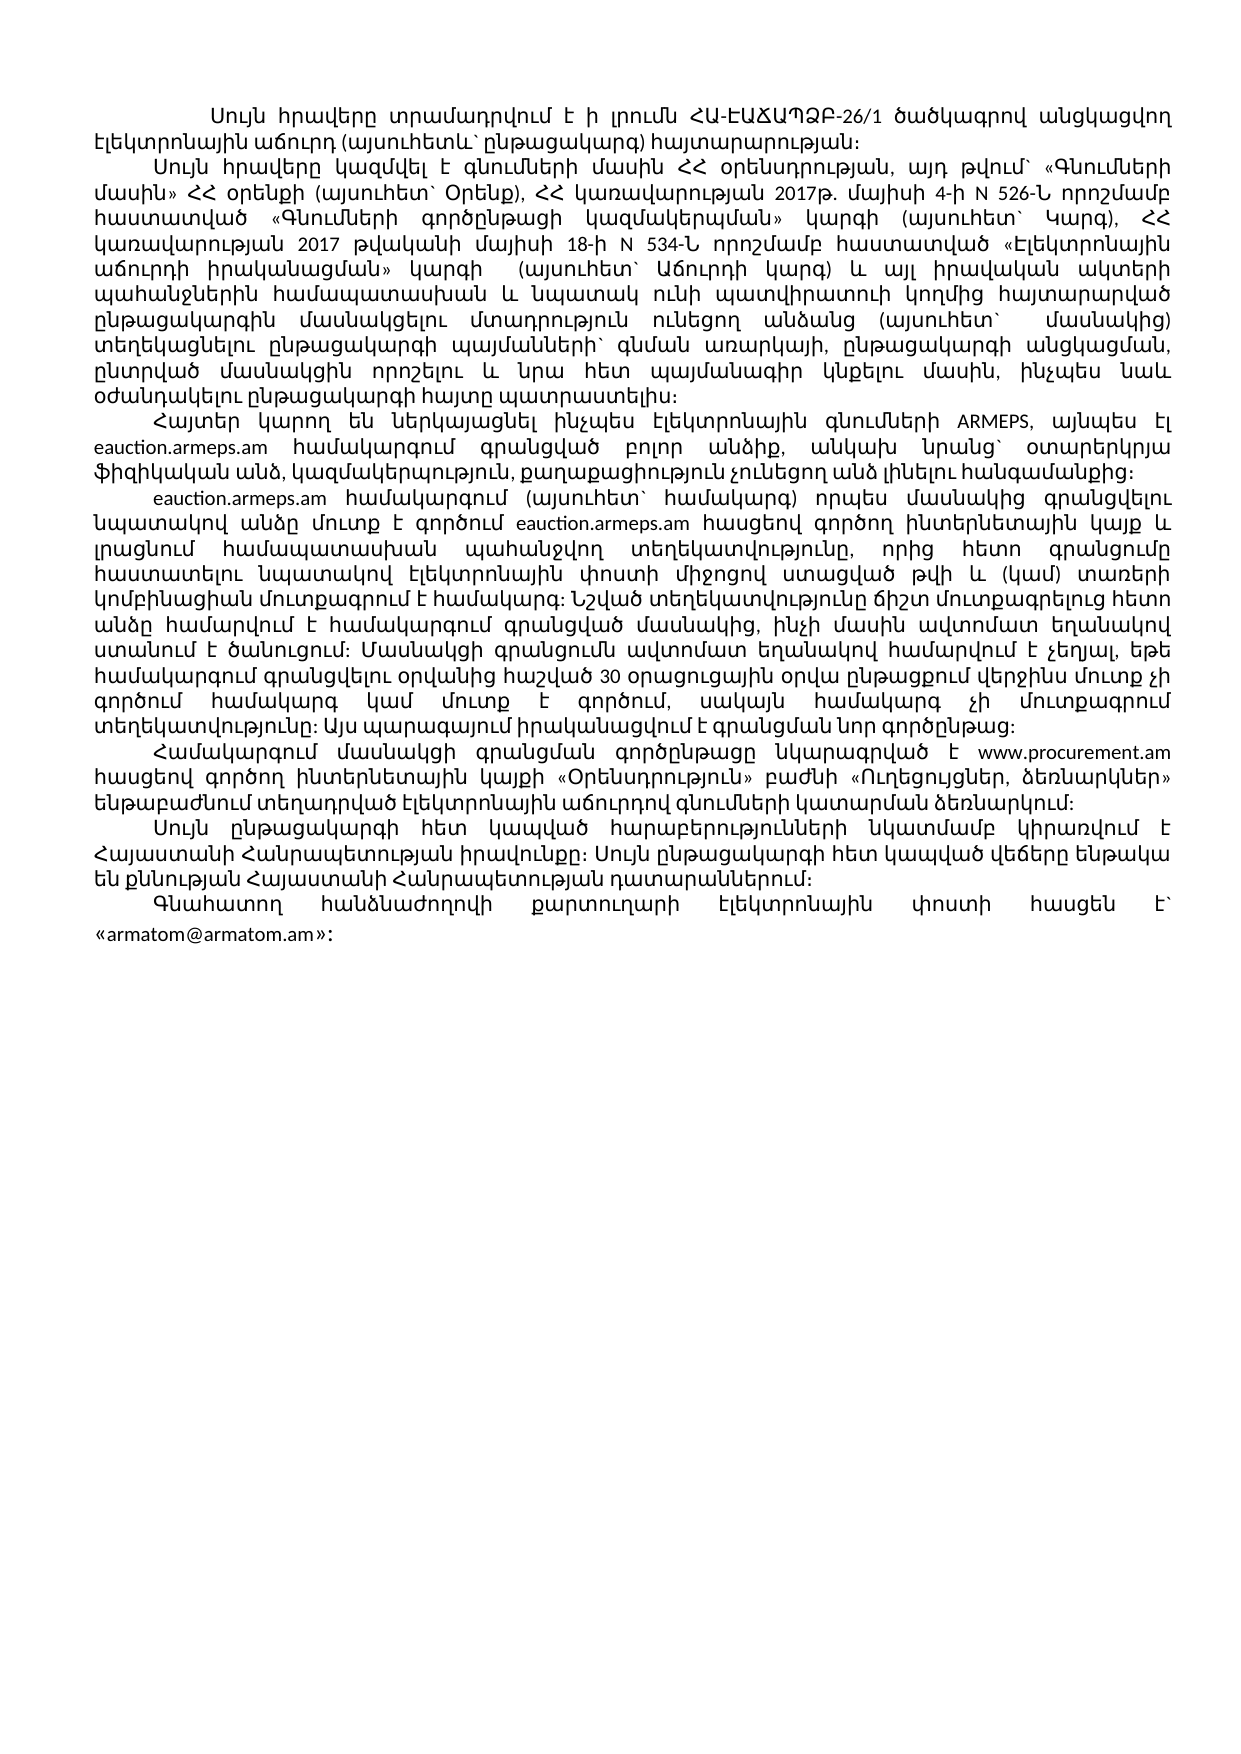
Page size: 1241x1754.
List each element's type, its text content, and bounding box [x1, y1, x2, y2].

text eauction.armeps.am համակարգում (այսուհետ` համակարգ) որպես մասնակից գրանցվելու նպատակով անձը մուտք է գործում eauction.armeps.am հասցեով գործող ինտերնետային կայք և լրացնում համապատասխան պահանջվող տեղեկատվությունը, որից հետո գրանցումը հաստատելու նպատակով էլեկտրոնային փոստի միջոցով ստացված թվի և (կամ) տառերի կոմբինացիան մուտքագրում է համակարգ: Նշված տեղեկատվությունը ճիշտ մուտքագրելուց հետո անձը համարվում է համակարգում գրանցված մասնակից, ինչի մասին ավտոմատ եղանակով ստանում է ծանուցում: Մասնակցի գրանցումն ավտոմատ եղանակով համարվում է չեղյալ, եթե համակարգում գրանցվելու օրվանից հաշված 30 օրացուցային օրվա ընթացքում վերջինս մուտք չի գործում համակարգ կամ մուտք է գործում, սակայն համակարգ չի մուտքագրում տեղեկատվությունը: Այս պարագայում իրականացվում է գրանցման նոր գործընթաց: [94, 485, 1171, 739]
text Սույն հրավերը կազմվել է գնումների մասին ՀՀ օրենսդրության, այդ թվում` «Գնումների մասին» ՀՀ օրենքի (այսուհետ` Օրենք), ՀՀ կառավարության 2017թ. մայիսի 4-ի N 526-Ն որոշմամբ հաստատված «Գնումների գործընթացի կազմակերպման» կարգի (այսուհետ` Կարգ), ՀՀ կառավարության 2017 թվականի մայիսի 18-ի N 534-Ն որոշմամբ հաստատված «Էլեկտրոնային աճուրդի իրականացման» կարգի (այսուհետ` Աճուրդի կարգ) և այլ իրավական ակտերի պահանջներին համապատասխան և նպատակ ունի պատվիրատուի կողմից հայտարարված ընթացակարգին մասնակցելու մտադրություն ունեցող անձանց (այսուհետ` մասնակից) տեղեկացնելու ընթացակարգի պայմանների` գնման առարկայի, ընթացակարգի անցկացման, ընտրված մասնակցին որոշելու և նրա հետ պայմանագիր կնքելու մասին, ինչպես նաև օժանդակելու ընթացակարգի հայտը պատրաստելիս։ [94, 154, 1171, 409]
text Գնահատող հանձնաժողովի քարտուղարի էլեկտրոնային փոստի հասցեն է` «armatom@armatom.am»: [94, 892, 1171, 948]
text Համակարգում մասնակցի գրանցման գործընթացը նկարագրված է www.procurement.am հասցեով գործող ինտերնետային կայքի «Օրենսդրություն» բաժնի «Ուղեցույցներ, ձեռնարկներ» ենթաբաժնում տեղադրված էլեկտրոնային աճուրդով գնումների կատարման ձեռնարկում: [94, 739, 1171, 815]
text Սույն ընթացակարգի հետ կապված հարաբերությունների նկատմամբ կիրառվում է Հայաստանի Հանրապետության իրավունքը։ Սույն ընթացակարգի հետ կապված վեճերը ենթակա են քննության Հայաստանի Հանրապետության դատարաններում։ [94, 815, 1171, 892]
text Հայտեր կարող են ներկայացնել ինչպես էլեկտրոնային գնումների ARMEPS, այնպես էլ eauction.armeps.am համակարգում գրանցված բոլոր անձիք, անկախ նրանց` օտարերկրյա ֆիզիկական անձ, կազմակերպություն, քաղաքացիություն չունեցող անձ լինելու հանգամանքից։ [94, 409, 1171, 485]
text Սույն հրավերը տրամադրվում է ի լրումն ՀԱ-ԷԱՃԱՊՁԲ-26/1 ծածկագրով անցկացվող էլեկտրոնային աճուրդ (այսուհետև` ընթացակարգ) հայտարարության։ [94, 104, 1171, 154]
